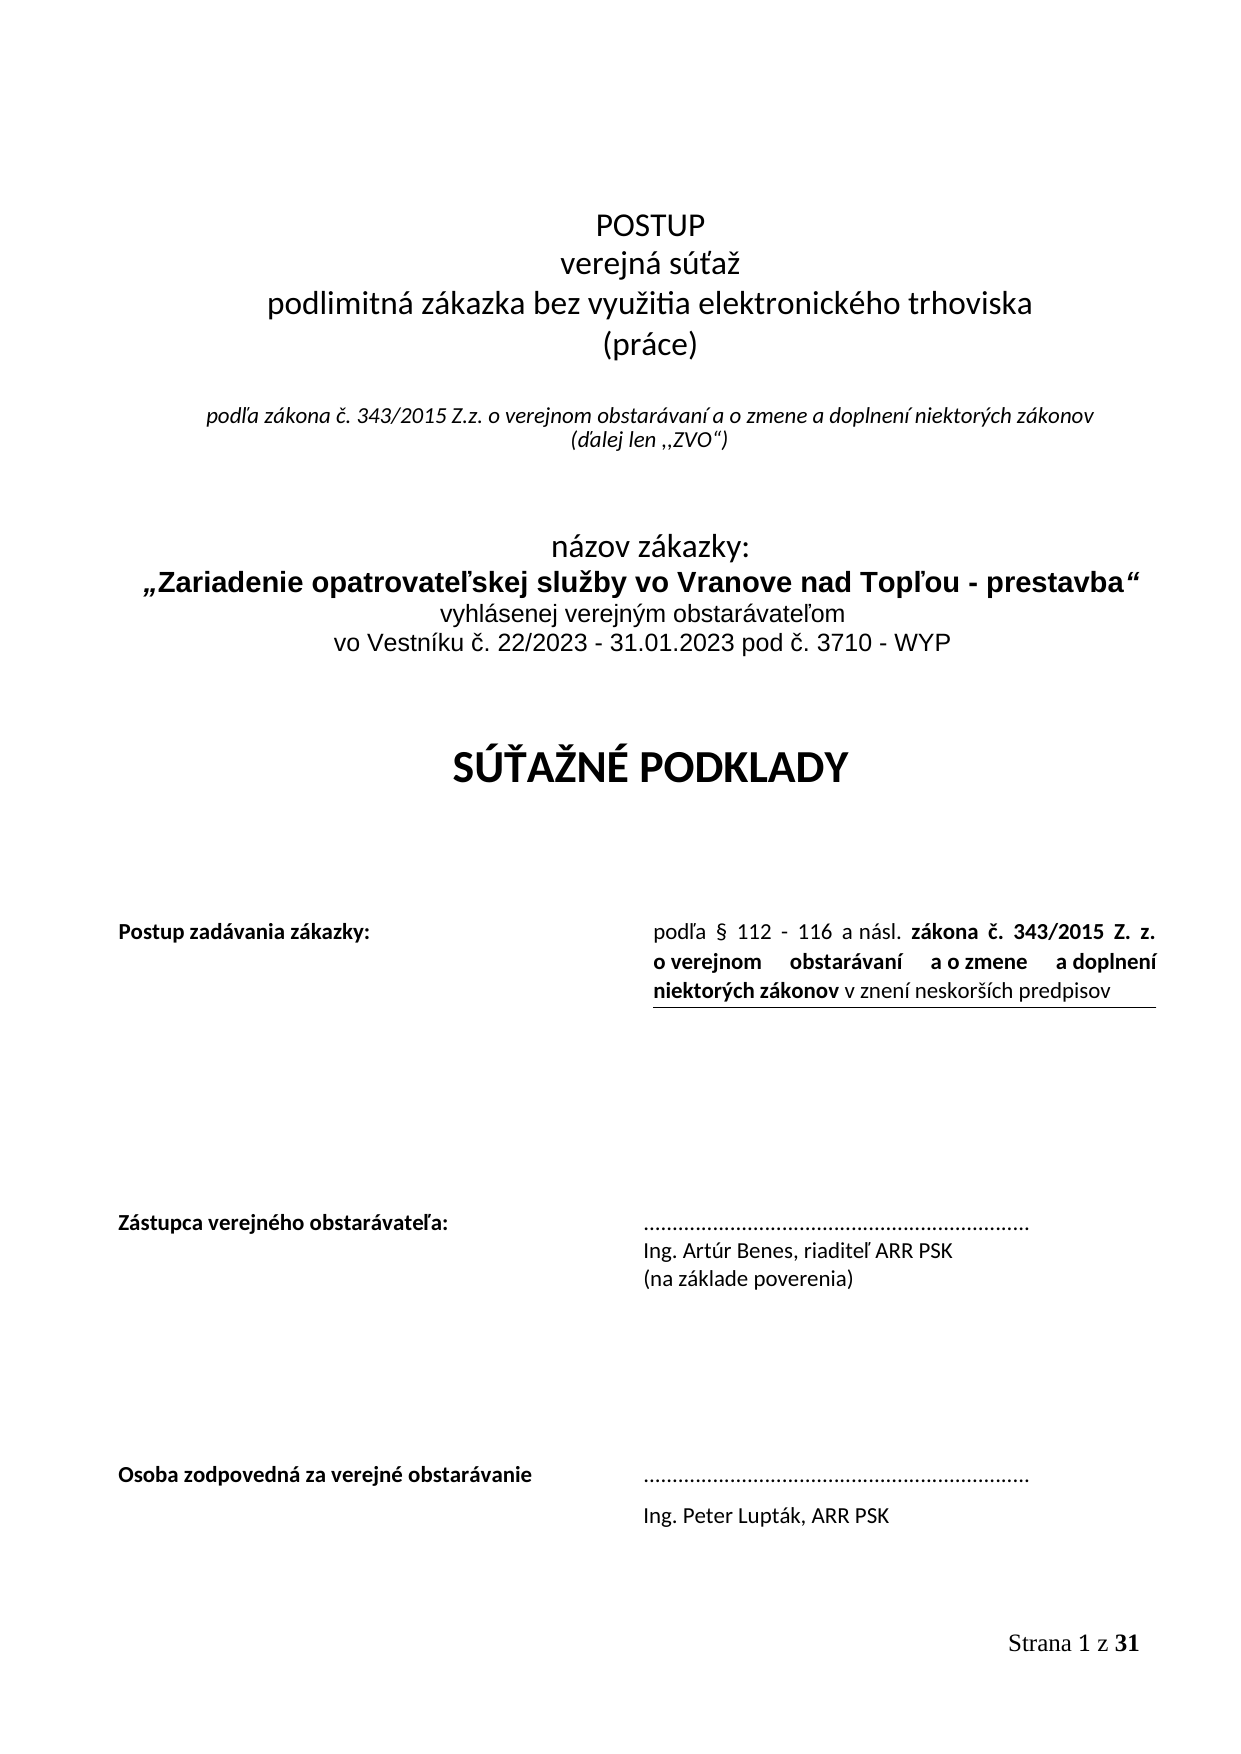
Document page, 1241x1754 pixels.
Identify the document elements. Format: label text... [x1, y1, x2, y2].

text POSTUP [252, 206, 1048, 244]
text podlimitná zákazka bez využitia elektronického trhoviska (práce) [252, 282, 1048, 363]
text verejná súťaž [252, 244, 1048, 282]
text Ing. Peter Lupták, ARR PSK [568, 1501, 1167, 1529]
text SÚŤAŽNÉ PODKLADY [252, 738, 1049, 794]
text podľa zákona č. 343/2015 Z.z. o verejnom obstarávaní a o zmene a doplnení niektorých zákonov [174, 405, 1127, 428]
text Zástupca verejného obstarávateľa: ................................................................... [118, 1208, 1167, 1236]
text vyhlásenej verejným obstarávateľom [118, 599, 1167, 628]
text Ing. Artúr Benes, riaditeľ ARR PSK [118, 1236, 1167, 1264]
text (na základe poverenia) [118, 1264, 1167, 1292]
text „Zariadenie opatrovateľskej služby vo Vranove nad Topľou - prestavba“ [118, 565, 1167, 599]
table_header podľa § 112 - 116 a násl. zákona č. 343/2015 Z. z. o verejnom obstarávaní a o zmene a doplnení niektorých zákonov v znení neskorších predpisov [642, 917, 1168, 1021]
text (ďalej len ,,ZVO“) [174, 428, 1127, 452]
text vo Vestníku č. 22/2023 - 31.01.2023 pod č. 3710 - WYP [118, 628, 1167, 656]
table_header Postup zadávania zákazky: [107, 917, 642, 1021]
text názov zákazky: [252, 525, 1049, 565]
text Osoba zodpovedná za verejné obstarávanie ................................................................... [118, 1461, 1167, 1489]
